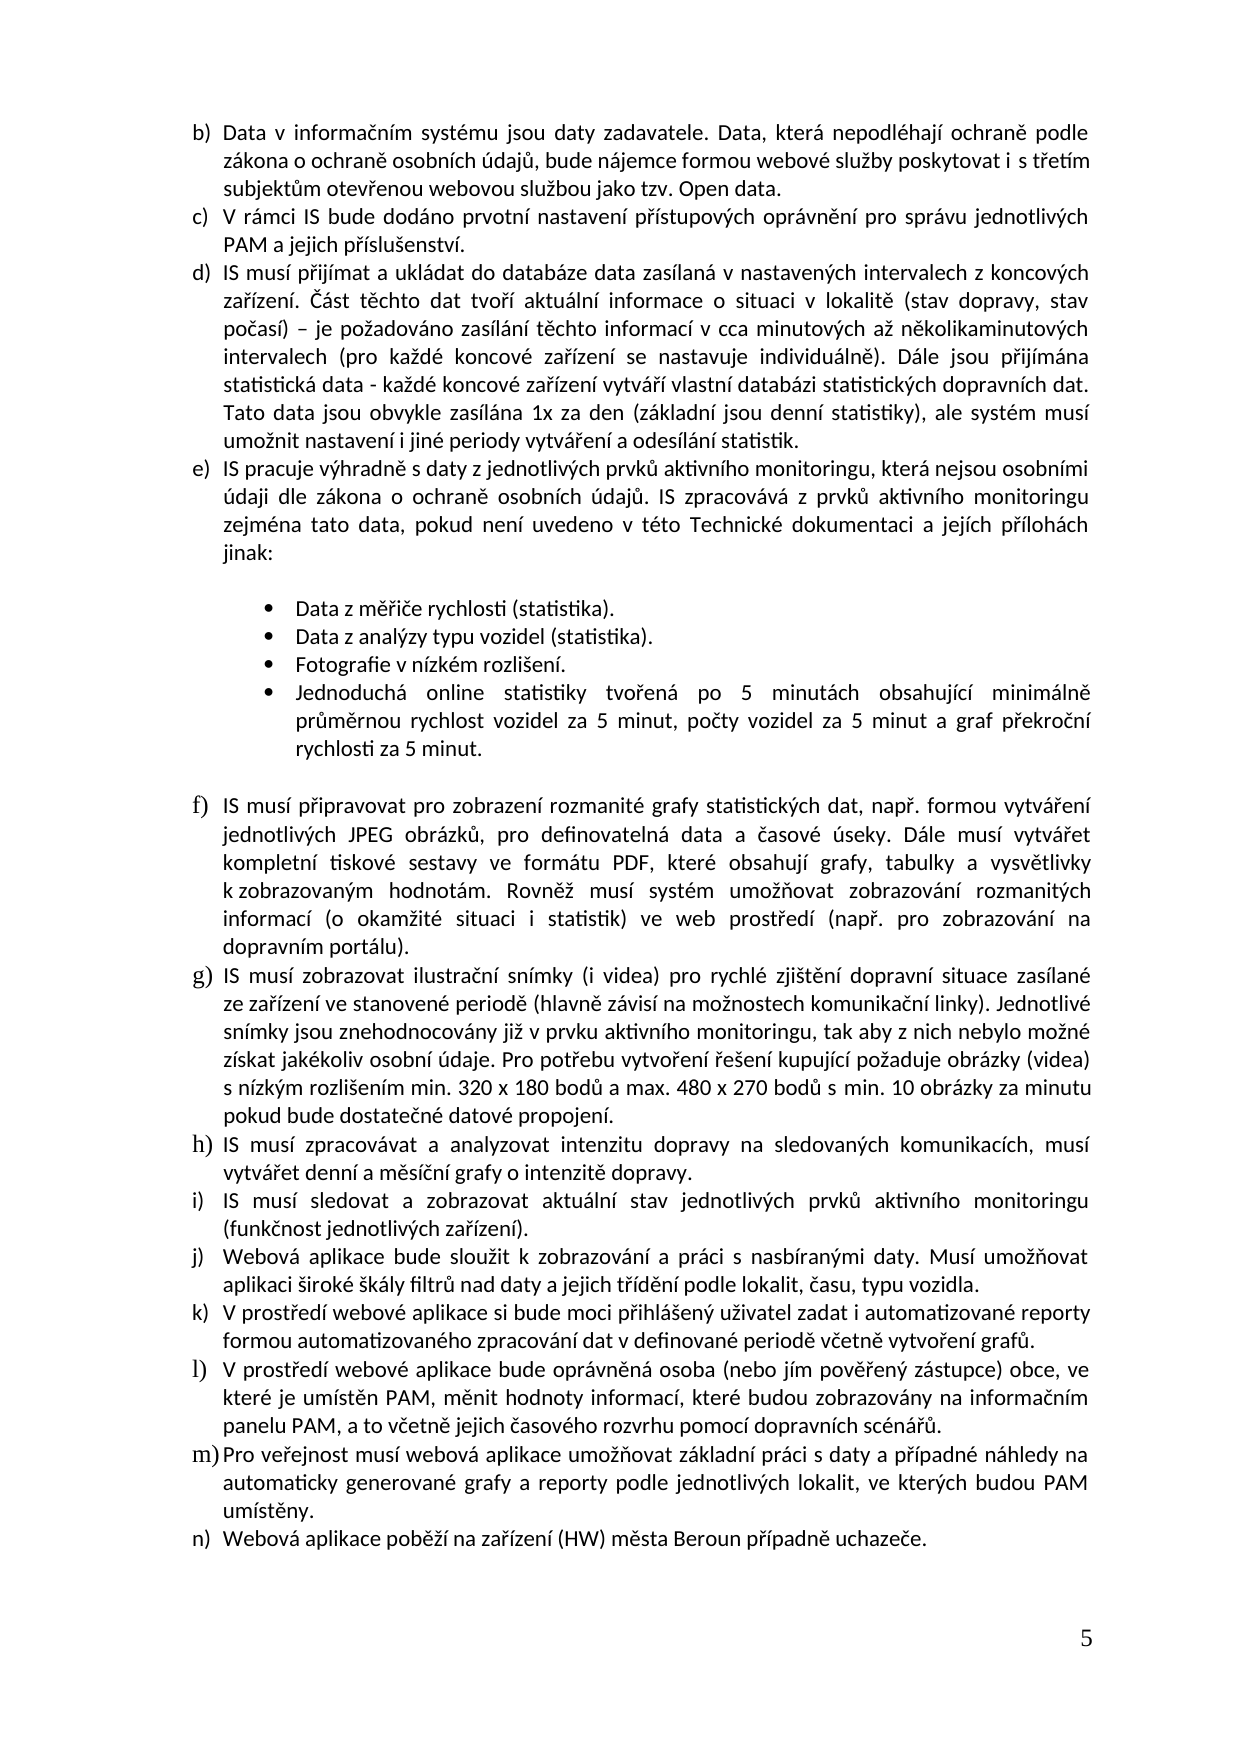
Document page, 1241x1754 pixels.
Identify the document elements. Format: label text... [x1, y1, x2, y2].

list Webová aplikace poběží na zařízení (HW) města Beroun případně uchazeče. [192, 1524, 1092, 1552]
list V prostředí webové aplikace si bude moci přihlášený uživatel zadat i automatizované reporty formou automatizovaného zpracování dat v definované periodě včetně vytvoření grafů. [192, 1298, 1092, 1354]
list IS musí zpracovávat a analyzovat intenzitu dopravy na sledovaných komunikacích, musí vytvářet denní a měsíční grafy o intenzitě dopravy. [192, 1129, 1090, 1186]
list IS musí přijímat a ukládat do databáze data zasílaná v nastavených intervalech z koncových zařízení. Část těchto dat tvoří aktuální informace o situaci v lokalitě (stav dopravy, stav počasí) – je požadováno zasílání těchto informací v cca minutových až několikaminutových intervalech (pro každé koncové zařízení se nastavuje individuálně). Dále jsou přijímána statistická data - každé koncové zařízení vytváří vlastní databázi statistických dopravních dat. Tato data jsou obvykle zasílána 1x za den (základní jsou denní statistiky), ale systém musí umožnit nastavení i jiné periody vytváření a odesílání statistik. [192, 258, 1090, 454]
list Data v informačním systému jsou daty zadavatele. Data, která nepodléhají ochraně podle zákona o ochraně osobních údajů, bude nájemce formou webové služby poskytovat i s třetím subjektům otevřenou webovou službou jako tzv. Open data. [192, 118, 1090, 202]
list Fotografie v nízkém rozlišení. [264, 651, 1092, 678]
list Data z analýzy typu vozidel (statistika). [264, 622, 1092, 651]
list V prostředí webové aplikace bude oprávněná osoba (nebo jím pověřený zástupce) obce, ve které je umístěn PAM, měnit hodnoty informací, které budou zobrazovány na informačním panelu PAM, a to včetně jejich časového rozvrhu pomocí dopravních scénářů. [192, 1354, 1090, 1439]
list IS musí připravovat pro zobrazení rozmanité grafy statistických dat, např. formou vytváření jednotlivých JPEG obrázků, pro definovatelná data a časové úseky. Dále musí vytvářet kompletní tiskové sestavy ve formátu PDF, které obsahují grafy, tabulky a vysvětlivky k zobrazovaným hodnotám. Rovněž musí systém umožňovat zobrazování rozmanitých informací (o okamžité situaci i statistik) ve web prostředí (např. pro zobrazování na dopravním portálu). [192, 791, 1092, 960]
list Webová aplikace bude sloužit k zobrazování a práci s nasbíranými daty. Musí umožňovat aplikaci široké škály filtrů nad daty a jejich třídění podle lokalit, času, typu vozidla. [192, 1242, 1090, 1298]
list IS musí zobrazovat ilustrační snímky (i videa) pro rychlé zjištění dopravní situace zasílané ze zařízení ve stanovené periodě (hlavně závisí na možnostech komunikační linky). Jednotlivé snímky jsou znehodnocovány již v prvku aktivního monitoringu, tak aby z nich nebylo možné získat jakékoliv osobní údaje. Pro potřebu vytvoření řešení kupující požaduje obrázky (videa) s nízkým rozlišením min. 320 x 180 bodů a max. 480 x 270 bodů s min. 10 obrázky za minutu pokud bude dostatečné datové propojení. [192, 960, 1092, 1129]
list Pro veřejnost musí webová aplikace umožňovat základní práci s daty a případné náhledy na automaticky generované grafy a reporty podle jednotlivých lokalit, ve kterých budou PAM umístěny. [192, 1439, 1090, 1524]
list V rámci IS bude dodáno prvotní nastavení přístupových oprávnění pro správu jednotlivých PAM a jejich příslušenství. [192, 202, 1090, 258]
list Jednoduchá online statistiky tvořená po 5 minutách obsahující minimálně průměrnou rychlost vozidel za 5 minut, počty vozidel za 5 minut a graf překroční rychlosti za 5 minut. [264, 678, 1092, 763]
list IS musí sledovat a zobrazovat aktuální stav jednotlivých prvků aktivního monitoringu (funkčnost jednotlivých zařízení). [192, 1186, 1090, 1242]
list IS pracuje výhradně s daty z jednotlivých prvků aktivního monitoringu, která nejsou osobními údaji dle zákona o ochraně osobních údajů. IS zpracovává z prvků aktivního monitoringu zejména tato data, pokud není uvedeno v této Technické dokumentaci a jejích přílohách jinak: [192, 454, 1090, 566]
list Data z měřiče rychlosti (statistika). [264, 594, 1092, 622]
